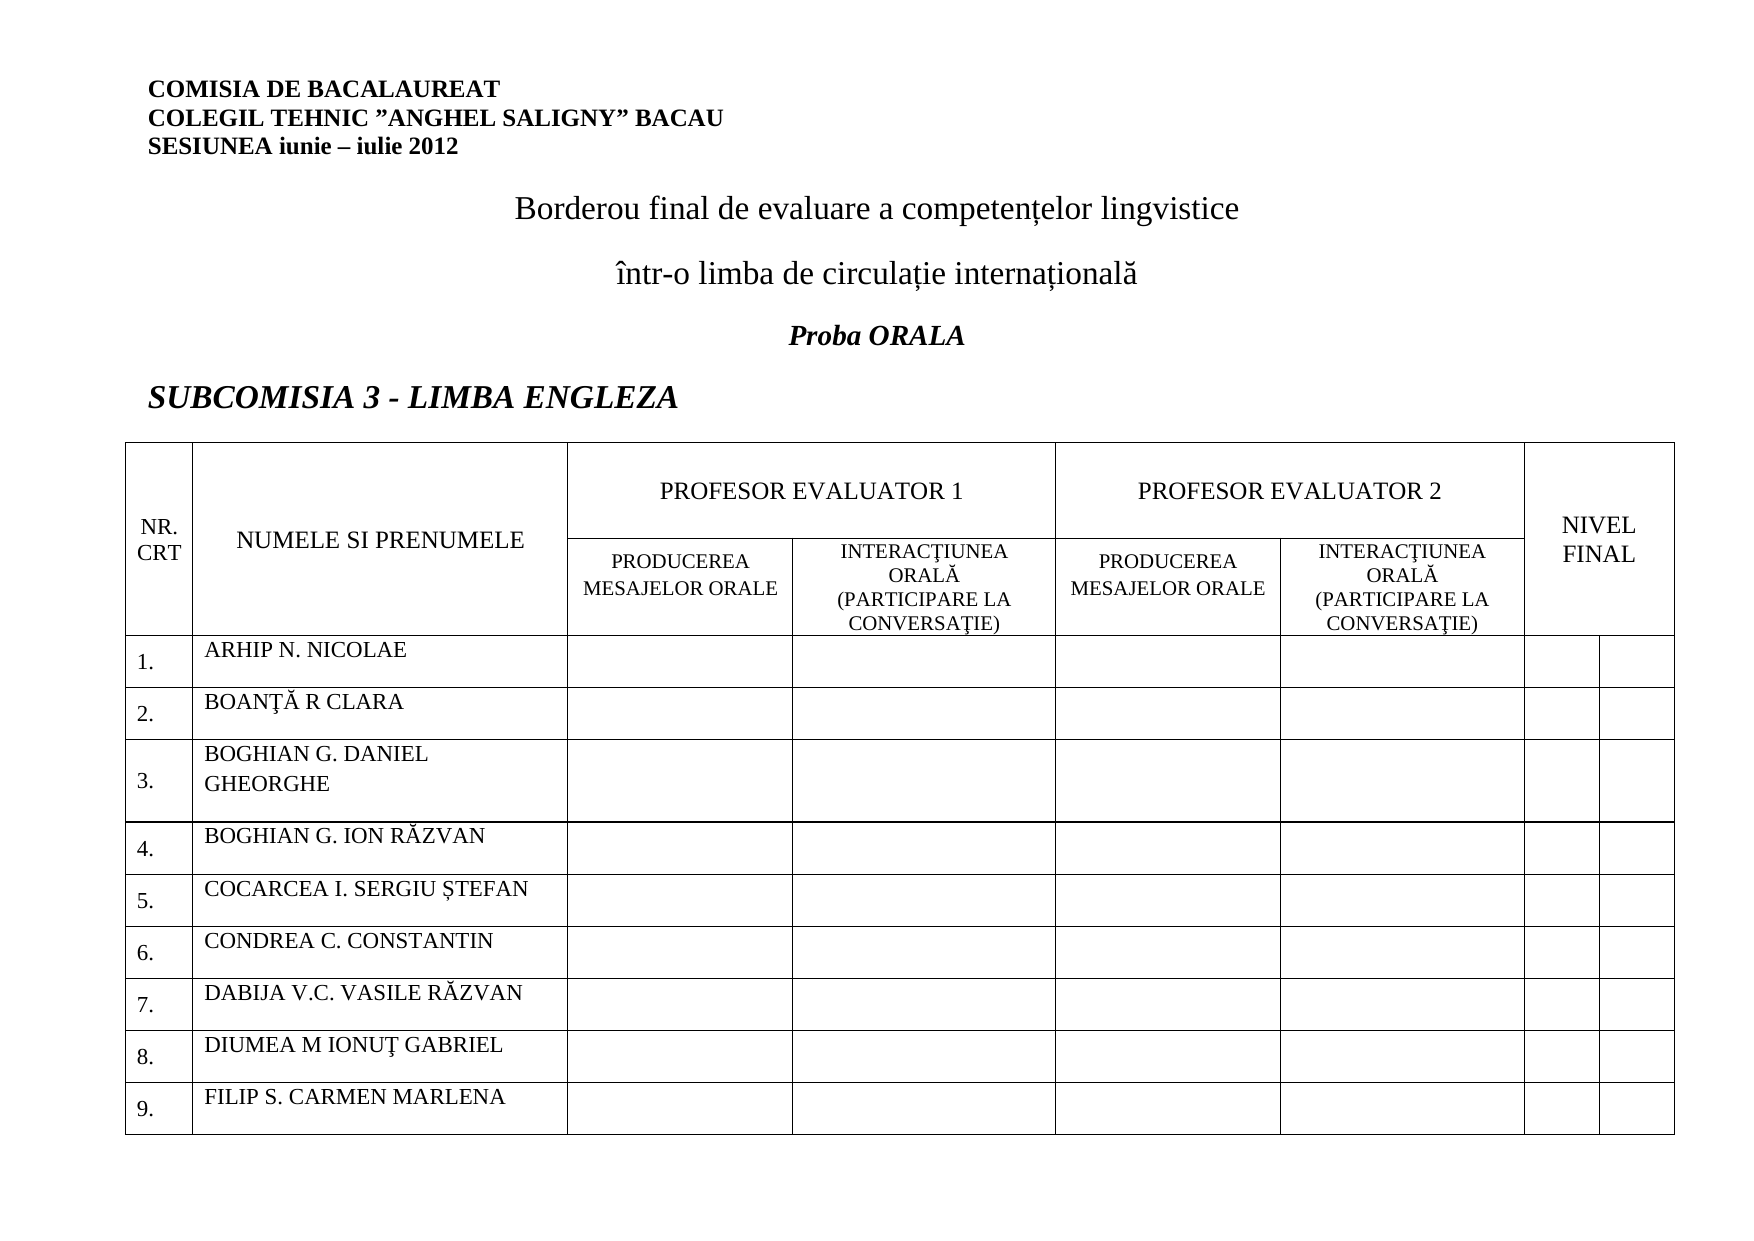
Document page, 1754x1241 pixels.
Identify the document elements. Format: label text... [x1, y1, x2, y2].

table_cell [568, 1031, 792, 1082]
table_cell FILIP S. CARMEN MARLENA [193, 1083, 567, 1134]
table_cell [1525, 875, 1599, 926]
text SUBCOMISIA 3 - LIMBA ENGLEZA [148, 377, 1606, 416]
table_cell [1525, 688, 1599, 739]
table_cell [568, 927, 792, 978]
text Proba ORALA [148, 318, 1606, 351]
table_cell [793, 823, 1055, 873]
table_cell [1281, 979, 1524, 1030]
table_cell [1281, 740, 1524, 821]
table_cell [568, 636, 792, 687]
table_cell CONDREA C. CONSTANTIN [193, 927, 567, 978]
table_cell [1600, 740, 1674, 821]
table_cell [1281, 1031, 1524, 1082]
table_cell [1056, 740, 1280, 821]
table_cell [793, 740, 1055, 821]
table_cell [793, 1031, 1055, 1082]
table_cell Interacţiunea orală (Participare la conversaţie) [1281, 539, 1524, 635]
table_header PROFESOR EVALUATOR 2 [1056, 443, 1524, 538]
table_cell [126, 875, 192, 926]
table_cell [1281, 927, 1524, 978]
table_cell [793, 636, 1055, 687]
table_cell [1525, 740, 1599, 821]
table_cell BOGHIAN G. ION RĂZVAN [193, 823, 567, 873]
table_cell [1525, 927, 1599, 978]
table_cell [1281, 875, 1524, 926]
table_cell [568, 688, 792, 739]
table_cell Producerea mesajelor orale [1056, 539, 1280, 635]
table_cell [1600, 979, 1674, 1030]
table_cell [126, 688, 192, 739]
table_cell [1281, 823, 1524, 873]
table_header numele si prenumele [193, 443, 567, 635]
table_cell [126, 979, 192, 1030]
table_header NIVEL FINAL [1525, 443, 1674, 635]
table_cell ARHIP N. NICOLAE [193, 636, 567, 687]
table_cell [1600, 636, 1674, 687]
table_cell [1600, 688, 1674, 739]
table_cell COCARCEA I. SERGIU ȘTEFAN [193, 875, 567, 926]
table_cell [1600, 875, 1674, 926]
text Borderou final de evaluare a competențelor lingvistice [148, 188, 1606, 226]
table_cell [568, 740, 792, 821]
table_cell [1056, 688, 1280, 739]
table_cell [1600, 1083, 1674, 1134]
table_cell [1600, 1031, 1674, 1082]
table_cell [793, 688, 1055, 739]
table_cell [1525, 979, 1599, 1030]
table_cell [126, 927, 192, 978]
table_cell [1056, 823, 1280, 873]
table_cell DIUMEA M IONUŢ GABRIEL [193, 1031, 567, 1082]
table_cell [1056, 979, 1280, 1030]
table_cell [1600, 927, 1674, 978]
table_cell [793, 1083, 1055, 1134]
table_cell DABIJA V.C. VASILE RĂZVAN [193, 979, 567, 1030]
table_cell [126, 823, 192, 873]
table_cell [1525, 1031, 1599, 1082]
table_cell [1525, 636, 1599, 687]
table_cell [1525, 1083, 1599, 1134]
table_cell [1281, 688, 1524, 739]
table_cell [1056, 636, 1280, 687]
table_cell [793, 875, 1055, 926]
text într-o limba de circulație internațională [148, 253, 1606, 291]
table_header PROFESOR EVALUATOR 1 [568, 443, 1055, 538]
table_cell BOGHIAN G. DANIEL GHEORGHE [193, 740, 567, 821]
table_cell [793, 927, 1055, 978]
table_cell [1056, 927, 1280, 978]
table_cell Interacţiunea orală (Participare la conversaţie) [793, 539, 1055, 635]
table_cell [568, 979, 792, 1030]
table_cell [1281, 1083, 1524, 1134]
table_cell [1525, 823, 1599, 873]
table_cell Producerea mesajelor orale [568, 539, 792, 635]
table_cell [126, 1083, 192, 1134]
table_cell [793, 979, 1055, 1030]
table_cell [1600, 823, 1674, 873]
table_cell [1281, 636, 1524, 687]
table_header NR. CRT [126, 443, 192, 635]
table_cell [126, 740, 192, 821]
table_cell [1056, 1083, 1280, 1134]
table_cell [126, 1031, 192, 1082]
table_cell [126, 636, 192, 687]
table_cell BOANŢĂ R CLARA [193, 688, 567, 739]
table_cell [568, 875, 792, 926]
table_cell [1056, 875, 1280, 926]
table_cell [568, 823, 792, 873]
table_cell [568, 1083, 792, 1134]
table_cell [1056, 1031, 1280, 1082]
